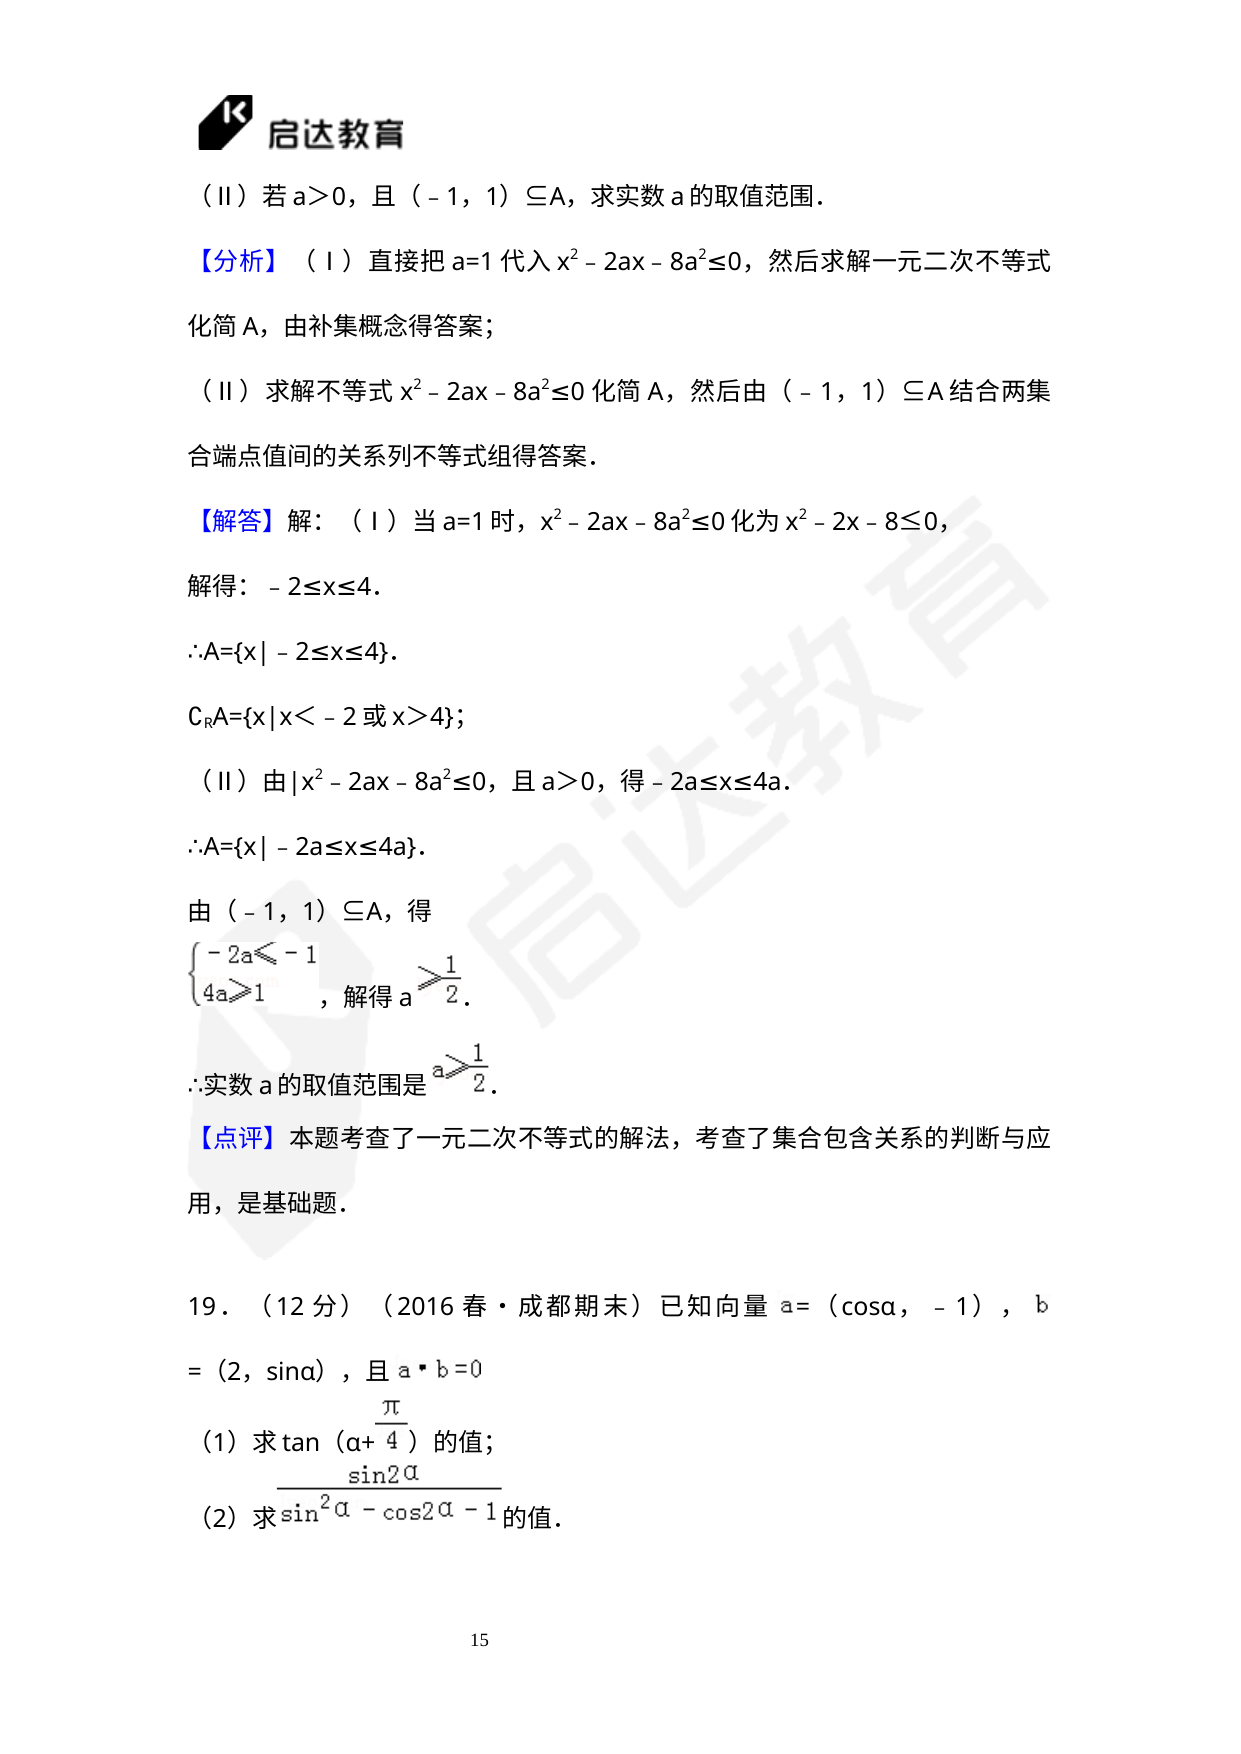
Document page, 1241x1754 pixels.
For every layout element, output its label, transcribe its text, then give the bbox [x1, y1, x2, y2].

picture [412, 951, 462, 1006]
text （Ⅱ）由|x2﹣2ax﹣8a2≤0，且a＞0，得﹣2a≤x≤4a． [187, 747, 1053, 812]
text （Ⅱ）若a＞0，且（﹣1，1）⊆A，求实数a的取值范围． [187, 162, 1053, 227]
picture [772, 1267, 796, 1316]
text 解得：﹣2≤x≤4． [187, 552, 1053, 617]
picture [187, 942, 319, 1006]
text 【解答】解：（Ⅰ）当a=1时，x2﹣2ax﹣8a2≤0化为x2﹣2x﹣8≤0， [187, 487, 1053, 552]
text ∴A={x|﹣2≤x≤4}． [187, 617, 1053, 682]
text （Ⅱ）求解不等式x2﹣2ax﹣8a2≤0化简A，然后由（﹣1，1）⊆A结合两集合端点值间的关系列不等式组得答案． [187, 357, 1053, 487]
picture [276, 1462, 502, 1528]
text ，解得a． [187, 942, 1053, 1039]
picture [427, 1039, 489, 1095]
text （1）求tan（α+）的值； [187, 1397, 1053, 1462]
text 由（﹣1，1）⊆A，得 [187, 877, 1053, 942]
text 19．（12分）（2016春•成都期末）已知向量=（cosα，﹣1），=（2，sinα），且 [187, 1267, 1053, 1397]
picture [390, 1332, 481, 1381]
text ∴A={x|﹣2a≤x≤4a}． [187, 812, 1053, 877]
picture [375, 1397, 408, 1452]
picture [1028, 1267, 1053, 1316]
picture [198, 95, 404, 150]
text 【点评】本题考查了一元二次不等式的解法，考查了集合包含关系的判断与应用，是基础题． [187, 1104, 1053, 1234]
text 【分析】（Ⅰ）直接把a=1代入x2﹣2ax﹣8a2≤0，然后求解一元二次不等式化简A，由补集概念得答案； [187, 227, 1053, 357]
text （2）求的值． [187, 1462, 1053, 1559]
text ∁RA={x|x＜﹣2或x＞4}； [187, 682, 1053, 747]
text ∴实数a的取值范围是． [187, 1039, 1053, 1104]
